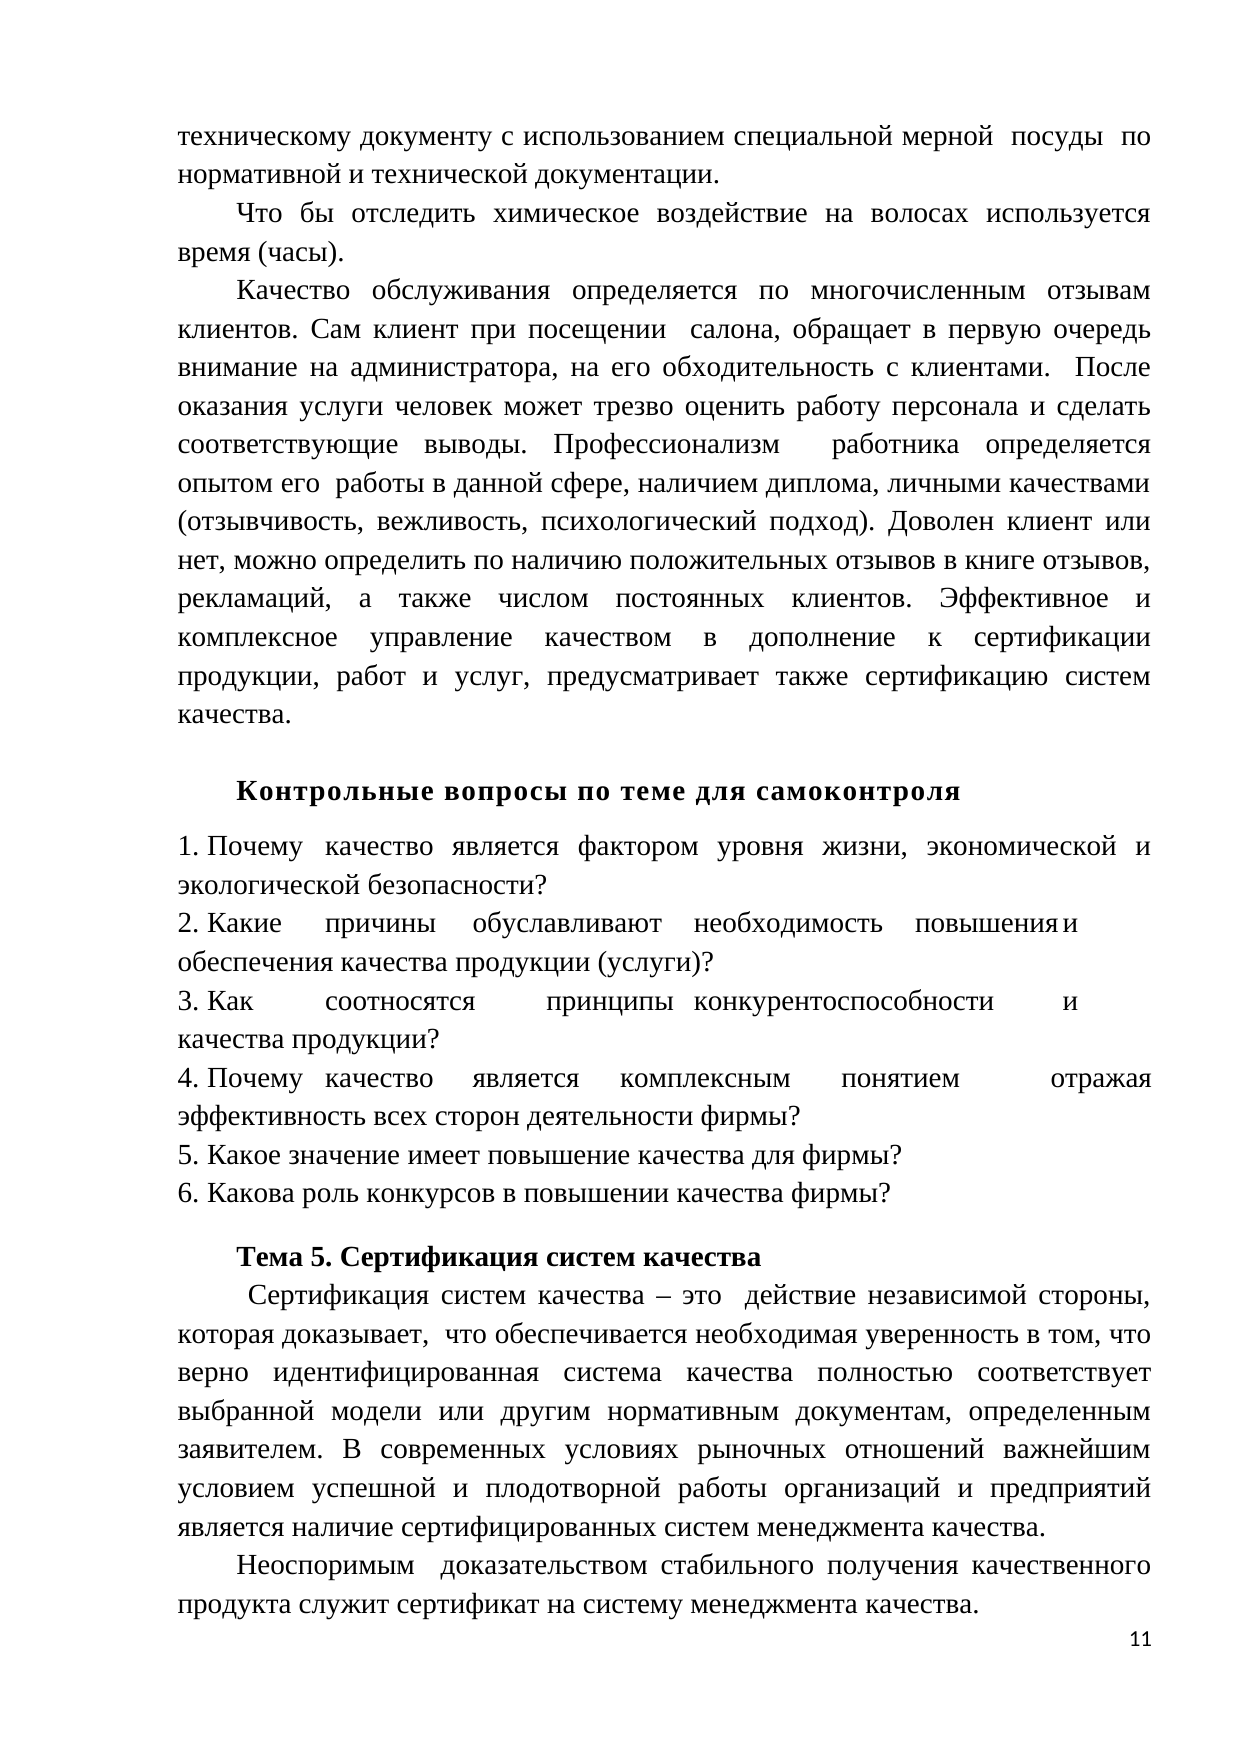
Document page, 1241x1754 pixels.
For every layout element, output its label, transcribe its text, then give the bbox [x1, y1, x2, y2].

list Почему качество является комплексным понятием отражая эффективность всех сторон деятельности фирмы? [177, 1060, 1152, 1132]
list Почему качество является фактором уровня жизни, экономической и экологической безопасности? [177, 828, 1152, 901]
list Какие причины обуславливают необходимость повышения и обеспечения качества продукции (услуги)? [177, 906, 1152, 978]
text Неоспоримым доказательством стабильного получения качественного продукта служит сертификат на систему менеджмента качества. [177, 1547, 1152, 1619]
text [177, 118, 1152, 190]
list Какое значение имеет повышение качества для фирмы? [177, 1137, 1152, 1170]
text Что бы отследить химическое воздействие на волосах используется время (часы). [177, 195, 1152, 267]
text Качество обслуживания определяется по многочисленным отзывам клиентов. Сам клиент при посещении салона, обращает в первую очередь внимание на администратора, на его обходительность с клиентами. После оказания услуги человек может трезво оценить работу персонала и сделать соответствующие выводы. Профессионализм работника определяется опытом его работы в данной сфере, наличием диплома, личными качествами (отзывчивость, вежливость, психологический подход). Доволен клиент или нет, можно определить по наличию положительных отзывов в книге отзывов, рекламаций, а также числом постоянных клиентов. Эффективное и комплексное управление качеством в дополнение к сертификации продукции, работ и услуг, предусматривает также сертификацию систем качества. [177, 272, 1152, 730]
text Сертификация систем качества – это действие независимой стороны, которая доказывает, что обеспечивается необходимая уверенность в том, что верно идентифицированная система качества полностью соответствует выбранной модели или другим нормативным документам, определенным заявителем. В современных условиях рыночных отношений важнейшим условием успешной и плодотворной работы организаций и предприятий является наличие сертифицированных систем менеджмента качества. [177, 1277, 1152, 1542]
subtitle Контрольные вопросы по теме для самоконтроля [177, 773, 1152, 807]
list Как соотносятся принципы конкурентоспособности и качества продукции? [177, 983, 1152, 1055]
list Какова роль конкурсов в повышении качества фирмы? [177, 1175, 1152, 1209]
subtitle Тема 5. Сертификация систем качества [177, 1239, 1152, 1272]
